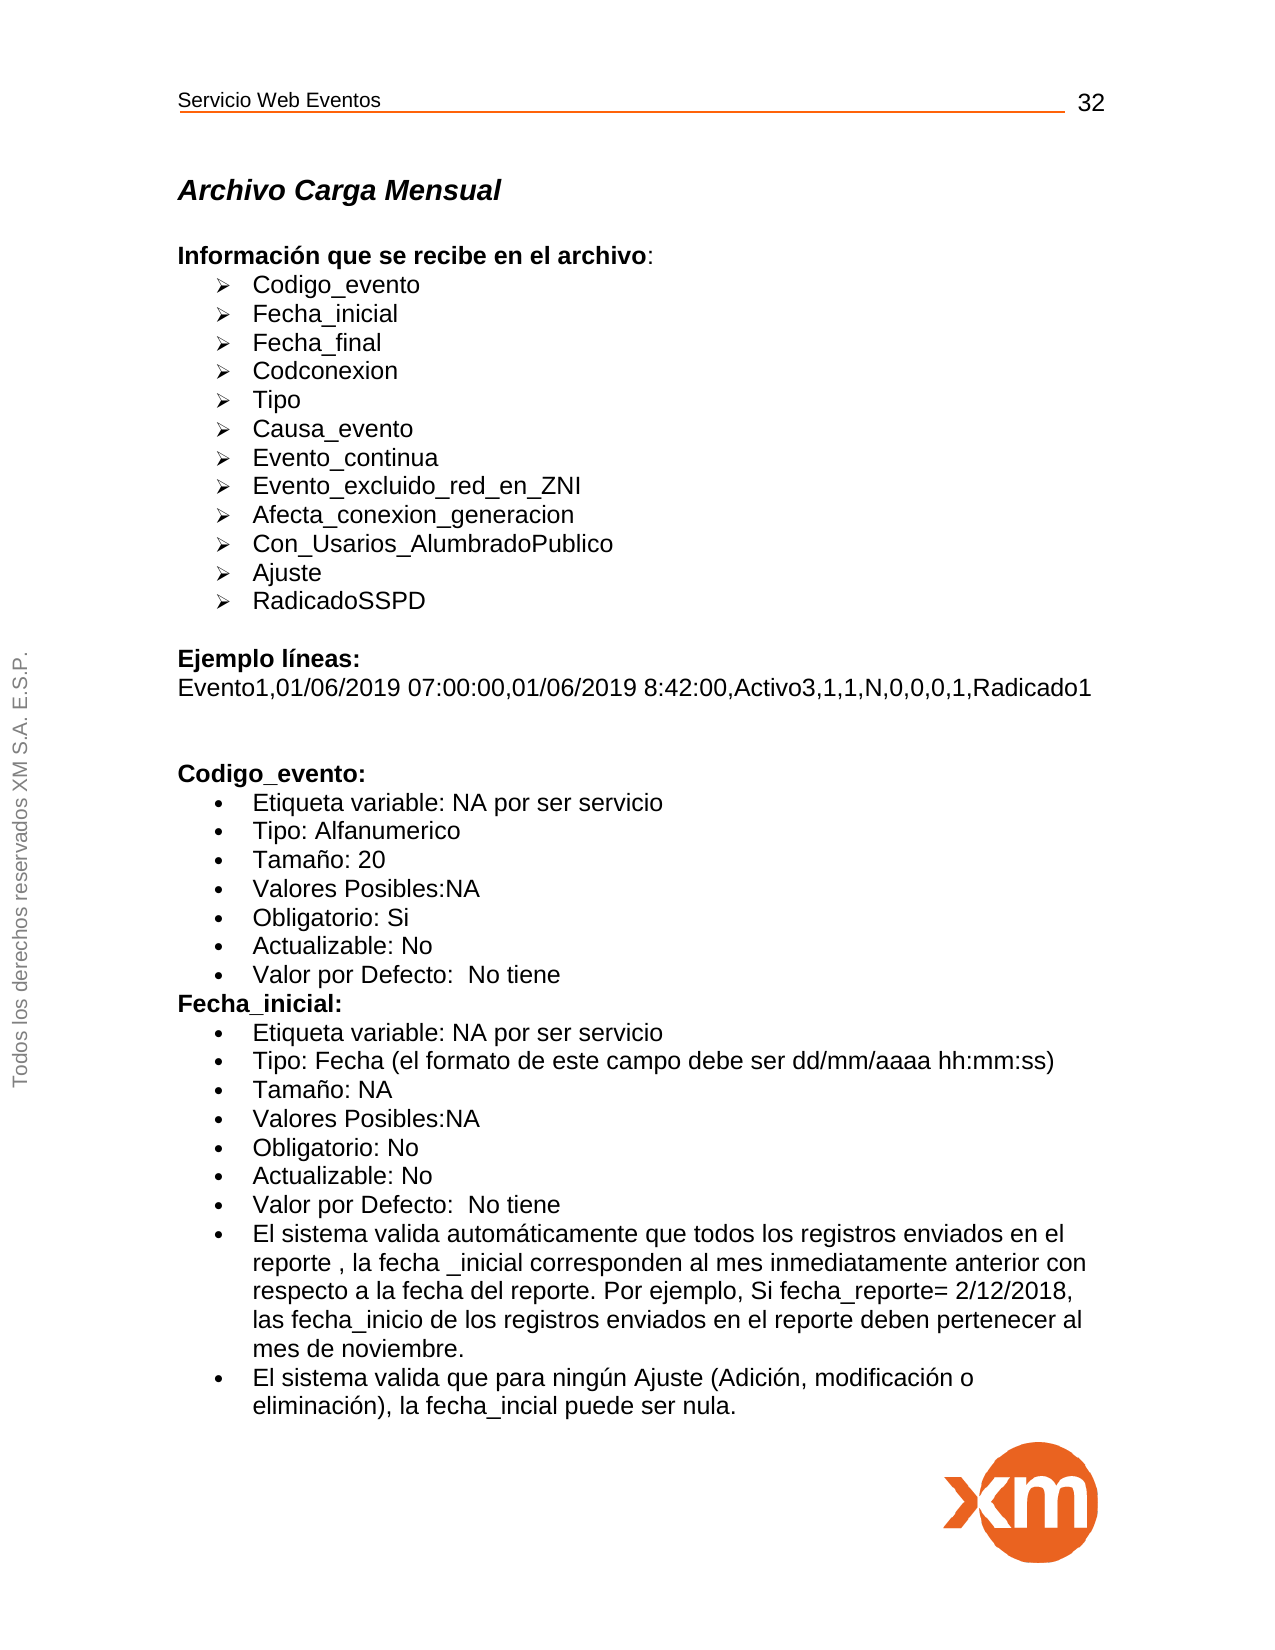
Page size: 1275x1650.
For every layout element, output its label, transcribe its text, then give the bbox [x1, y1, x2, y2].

list Tamaño: NA [215, 1075, 1098, 1104]
list Valores Posibles:NA [215, 874, 1098, 902]
list Codconexion [215, 356, 1098, 385]
subtitle Archivo Carga Mensual [177, 173, 1098, 206]
list Etiqueta variable: NA por ser servicio [215, 787, 1098, 816]
text Codigo_evento: [177, 759, 1098, 787]
list El sistema valida automáticamente que todos los registros enviados en el reporte , la fecha _inicial corresponden al mes inmediatamente anterior con respecto a la fecha del reporte. Por ejemplo, Si fecha_reporte= 2/12/2018, las fecha_inicio de los registros enviados en el reporte deben pertenecer al mes de noviembre. [215, 1219, 1098, 1362]
list RadicadoSSPD [215, 586, 1098, 615]
list Valores Posibles:NA [215, 1104, 1098, 1132]
picture [943, 1442, 1098, 1563]
list Evento_excluido_red_en_ZNI [215, 471, 1098, 500]
list Codigo_evento [215, 270, 1098, 299]
list Ajuste [215, 557, 1098, 586]
list Con_Usarios_AlumbradoPublico [215, 529, 1098, 557]
list Actualizable: No [215, 931, 1098, 960]
list Afecta_conexion_generacion [215, 500, 1098, 529]
list Obligatorio: Si [215, 902, 1098, 931]
list Tipo: Fecha (el formato de este campo debe ser dd/mm/aaaa hh:mm:ss) [215, 1046, 1098, 1075]
list Actualizable: No [215, 1161, 1098, 1190]
list Obligatorio: No [215, 1132, 1098, 1161]
text Fecha_inicial: [177, 989, 1098, 1017]
list Causa_evento [215, 414, 1098, 442]
text Ejemplo líneas: [177, 644, 1098, 672]
list Tamaño: 20 [215, 845, 1098, 874]
list Fecha_inicial [215, 299, 1098, 327]
list Valor por Defecto: No tiene [215, 1190, 1098, 1219]
text Información que se recibe en el archivo: [177, 241, 1098, 270]
list Etiqueta variable: NA por ser servicio [215, 1017, 1098, 1046]
list Tipo [215, 385, 1098, 414]
text Evento1,01/06/2019 07:00:00,01/06/2019 8:42:00,Activo3,1,1,N,0,0,0,1,Radicado1 [177, 672, 1098, 701]
list Valor por Defecto: No tiene [215, 960, 1098, 989]
list Fecha_final [215, 327, 1098, 356]
list Tipo: Alfanumerico [215, 816, 1098, 845]
list Evento_continua [215, 442, 1098, 471]
list El sistema valida que para ningún Ajuste (Adición, modificación o eliminación), la fecha_incial puede ser nula. [215, 1362, 1098, 1420]
